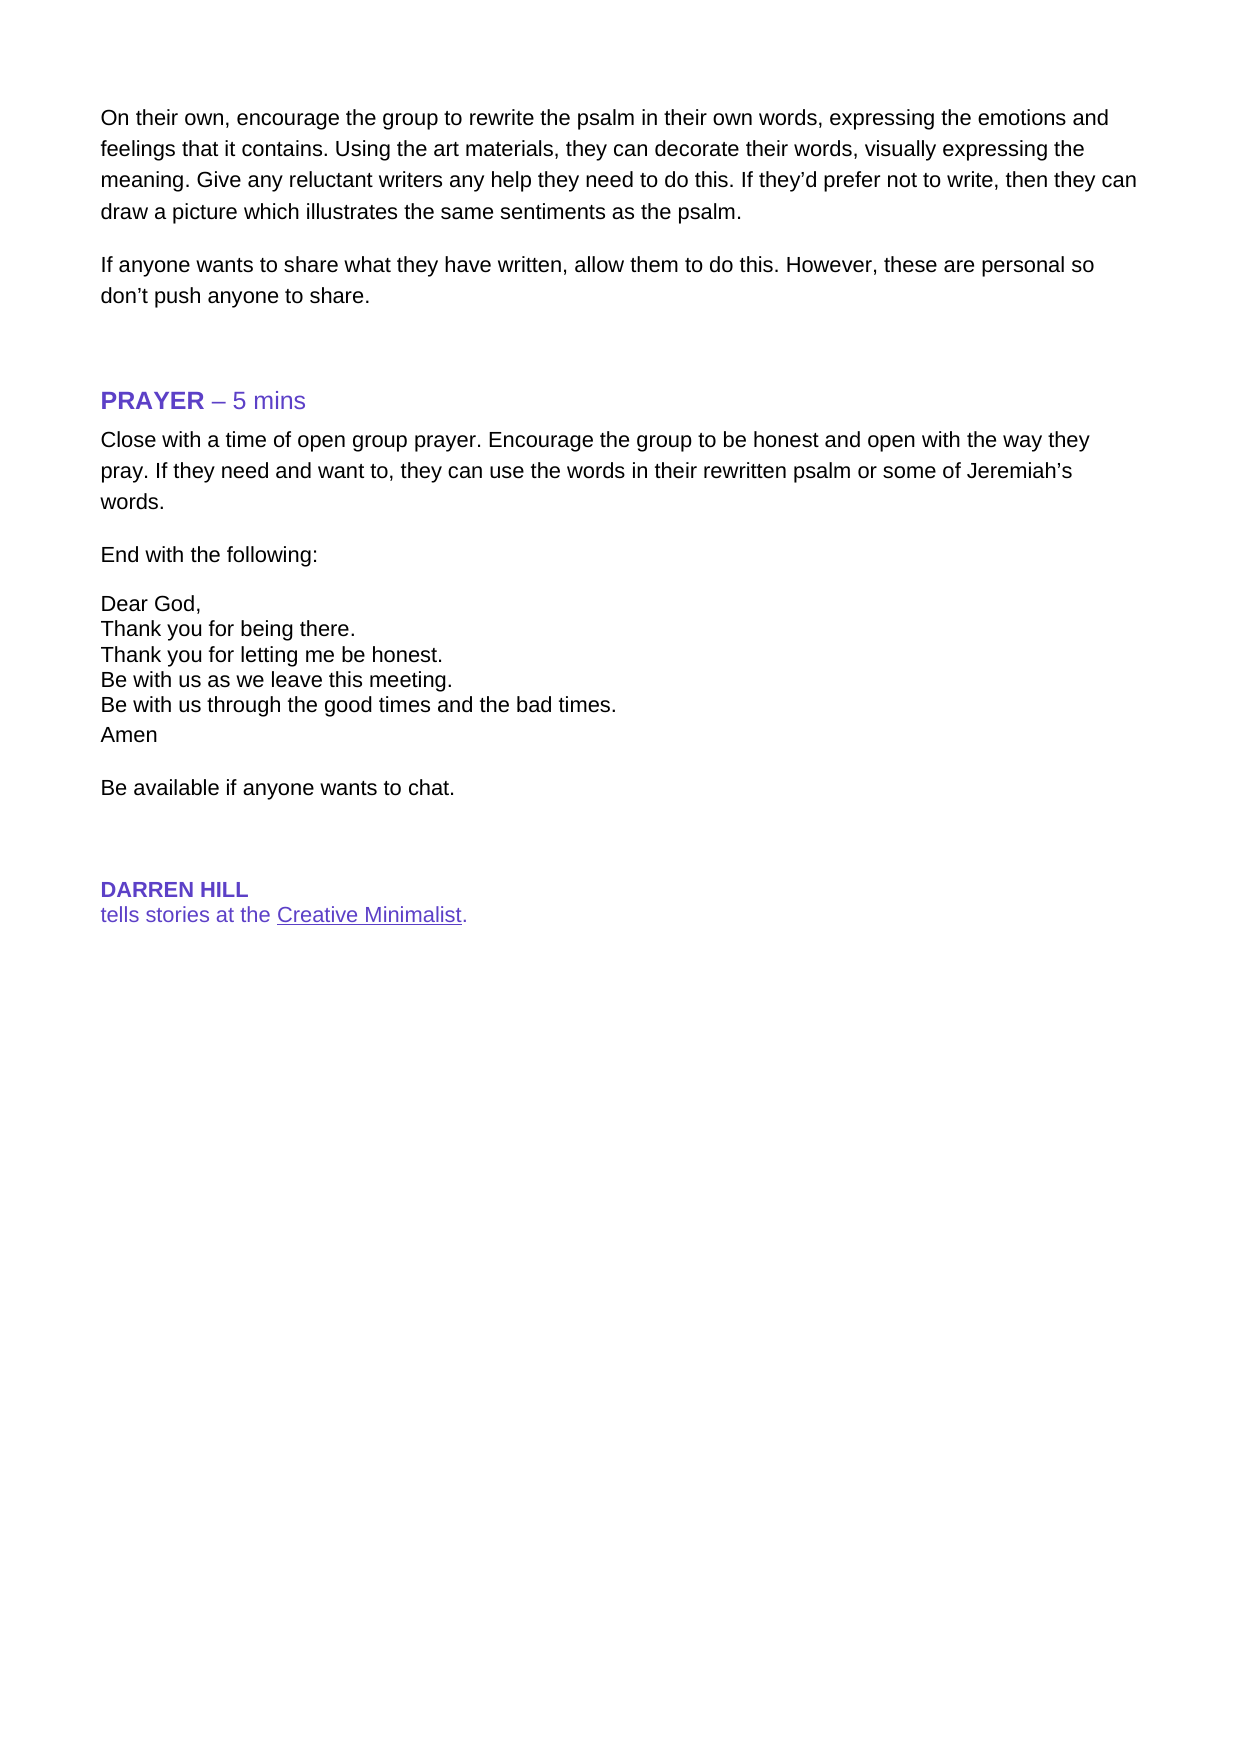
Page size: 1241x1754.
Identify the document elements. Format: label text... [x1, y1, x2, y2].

text Be with us through the good times and the bad times. [100, 692, 1140, 717]
text Thank you for being there. [100, 616, 1140, 641]
text Thank you for letting me be honest. [100, 641, 1140, 667]
text On their own, encourage the group to rewrite the psalm in their own words, expressing the emotions and feelings that it contains. Using the art materials, they can decorate their words, visually expressing the meaning. Give any reluctant writers any help they need to do this. If they’d prefer not to write, then they can draw a picture which illustrates the same sentiments as the psalm. [100, 100, 1140, 225]
text If anyone wants to share what they have written, allow them to do this. However, these are personal so don’t push anyone to share. [100, 247, 1140, 310]
text End with the following: [100, 538, 1140, 569]
text tells stories at the Creative Minimalist. [100, 902, 1140, 927]
text Amen [100, 717, 1140, 748]
text Be with us as we leave this meeting. [100, 667, 1140, 692]
text Dear God, [100, 591, 1140, 616]
text Be available if anyone wants to chat. [100, 770, 1140, 801]
subtitle PRAYER – 5 mins [100, 385, 1140, 416]
text DARREN HILL [100, 876, 1140, 902]
text Close with a time of open group prayer. Encourage the group to be honest and open with the way they pray. If they need and want to, they can use the words in their rewritten psalm or some of Jeremiah’s words. [100, 422, 1140, 516]
